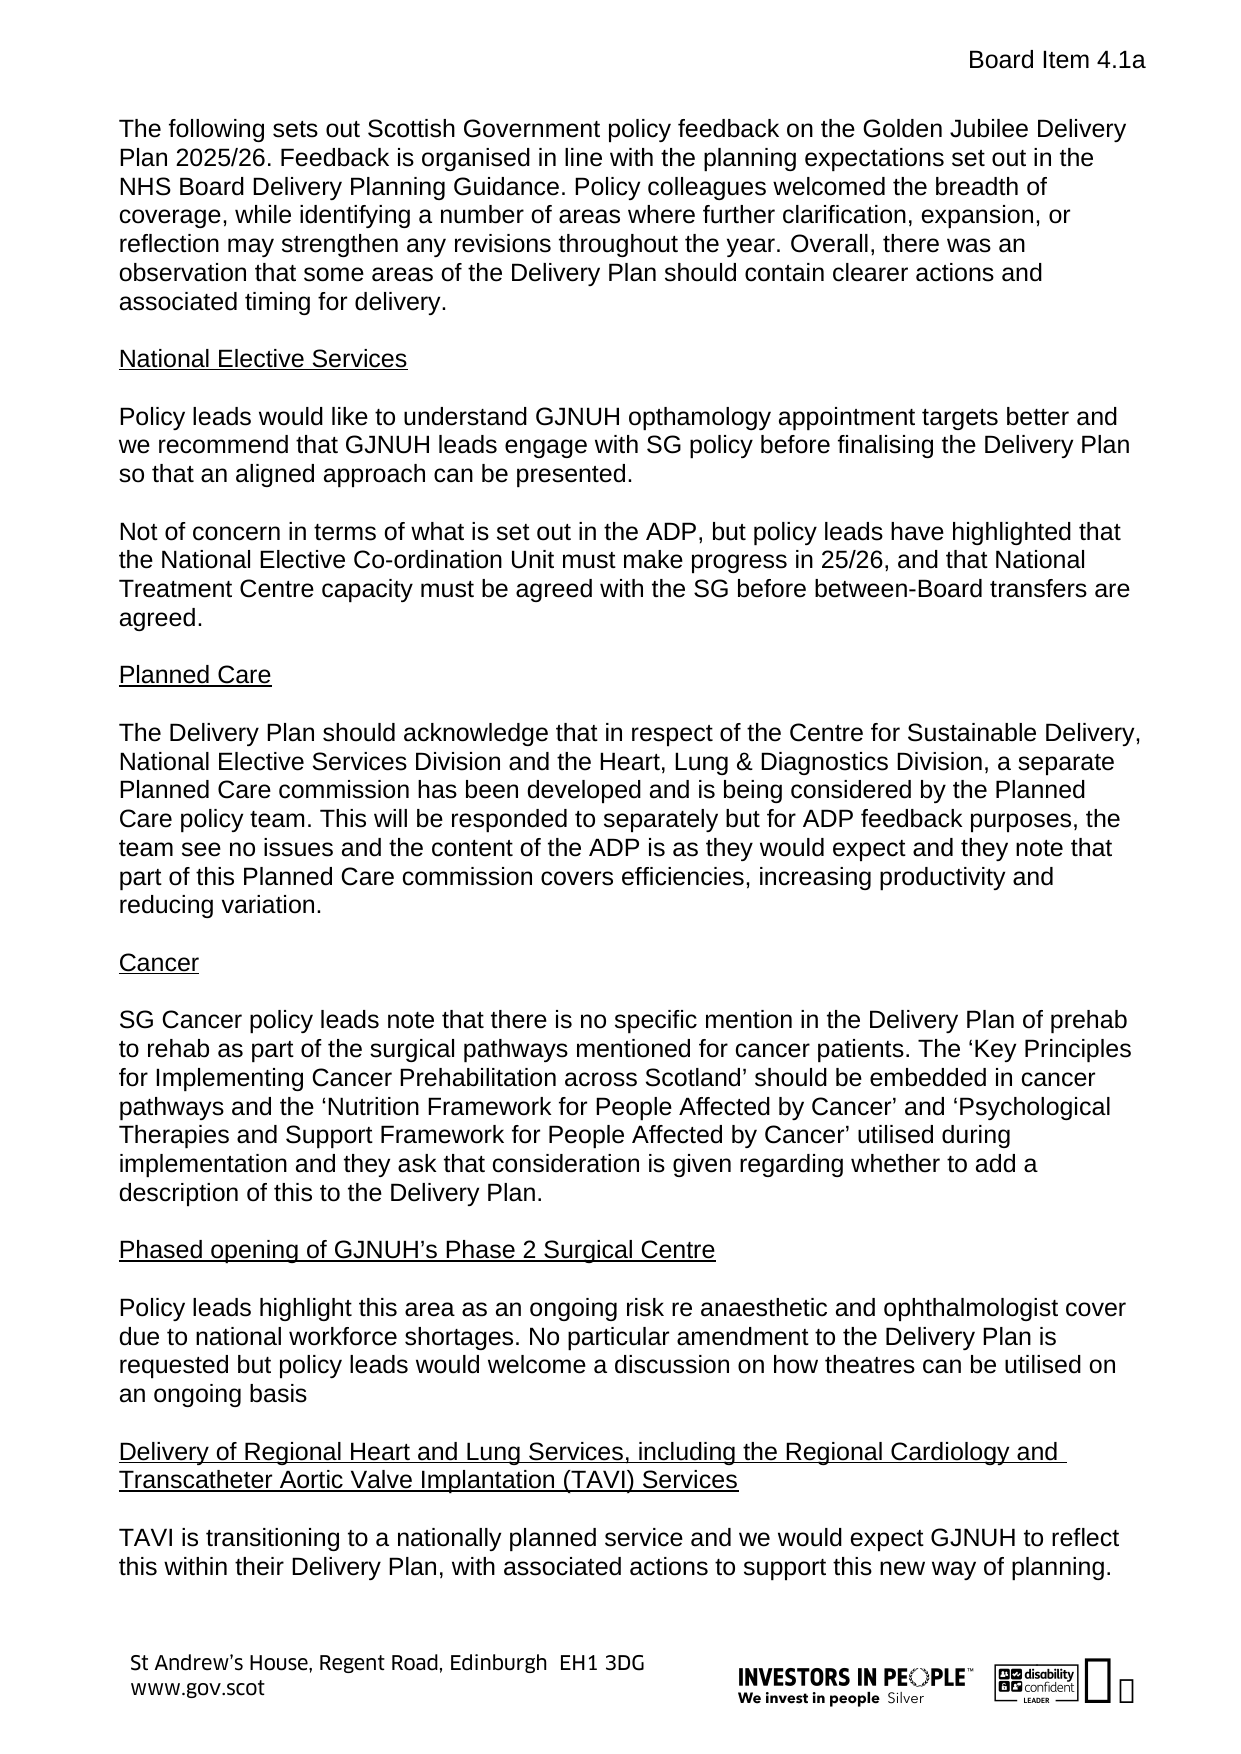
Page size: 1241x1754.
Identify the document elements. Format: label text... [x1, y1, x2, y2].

text Phased opening of GJNUH’s Phase 2 Surgical Centre [118, 1236, 1146, 1264]
text Planned Care [118, 661, 1146, 689]
text SG Cancer policy leads note that there is no specific mention in the Delivery Plan of prehab to rehab as part of the surgical pathways mentioned for cancer patients. The ‘Key Principles for Implementing Cancer Prehabilitation across Scotland’ should be embedded in cancer pathways and the ‘Nutrition Framework for People Affected by Cancer’ and ‘Psychological Therapies and Support Framework for People Affected by Cancer’ utilised during implementation and they ask that consideration is given regarding whether to add a description of this to the Delivery Plan. [118, 1006, 1146, 1207]
text Delivery of Regional Heart and Lung Services, including the Regional Cardiology and Transcatheter Aortic Valve Implantation (TAVI) Services [118, 1437, 1146, 1494]
text National Elective Services [118, 344, 1146, 373]
text Not of concern in terms of what is set out in the ADP, but policy leads have highlighted that the National Elective Co-ordination Unit must make progress in 25/26, and that National Treatment Centre capacity must be agreed with the SG before between-Board transfers are agreed. [118, 517, 1146, 632]
text The following sets out Scottish Government policy feedback on the Golden Jubilee Delivery Plan 2025/26. Feedback is organised in line with the planning expectations set out in the NHS Board Delivery Planning Guidance. Policy colleagues welcomed the breadth of coverage, while identifying a number of areas where further clarification, expansion, or reflection may strengthen any revisions throughout the year. Overall, there was an observation that some areas of the Delivery Plan should contain clearer actions and associated timing for delivery. [118, 114, 1146, 316]
text Cancer [118, 948, 1146, 977]
text The Delivery Plan should acknowledge that in respect of the Centre for Sustainable Delivery, National Elective Services Division and the Heart, Lung & Diagnostics Division, a separate Planned Care commission has been developed and is being considered by the Planned Care policy team. This will be responded to separately but for ADP feedback purposes, the team see no issues and the content of the ADP is as they would expect and they note that part of this Planned Care commission covers efficiencies, increasing productivity and reducing variation. [118, 718, 1146, 919]
text TAVI is transitioning to a nationally planned service and we would expect GJNUH to reflect this within their Delivery Plan, with associated actions to support this new way of planning. [118, 1523, 1146, 1581]
text Policy leads highlight this area as an ongoing risk re anaesthetic and ophthalmologist cover due to national workforce shortages. No particular amendment to the Delivery Plan is requested but policy leads would welcome a discussion on how theatres can be utilised on an ongoing basis [118, 1293, 1146, 1408]
text Policy leads would like to understand GJNUH opthamology appointment targets better and we recommend that GJNUH leads engage with SG policy before finalising the Delivery Plan so that an aligned approach can be presented. [118, 402, 1146, 488]
